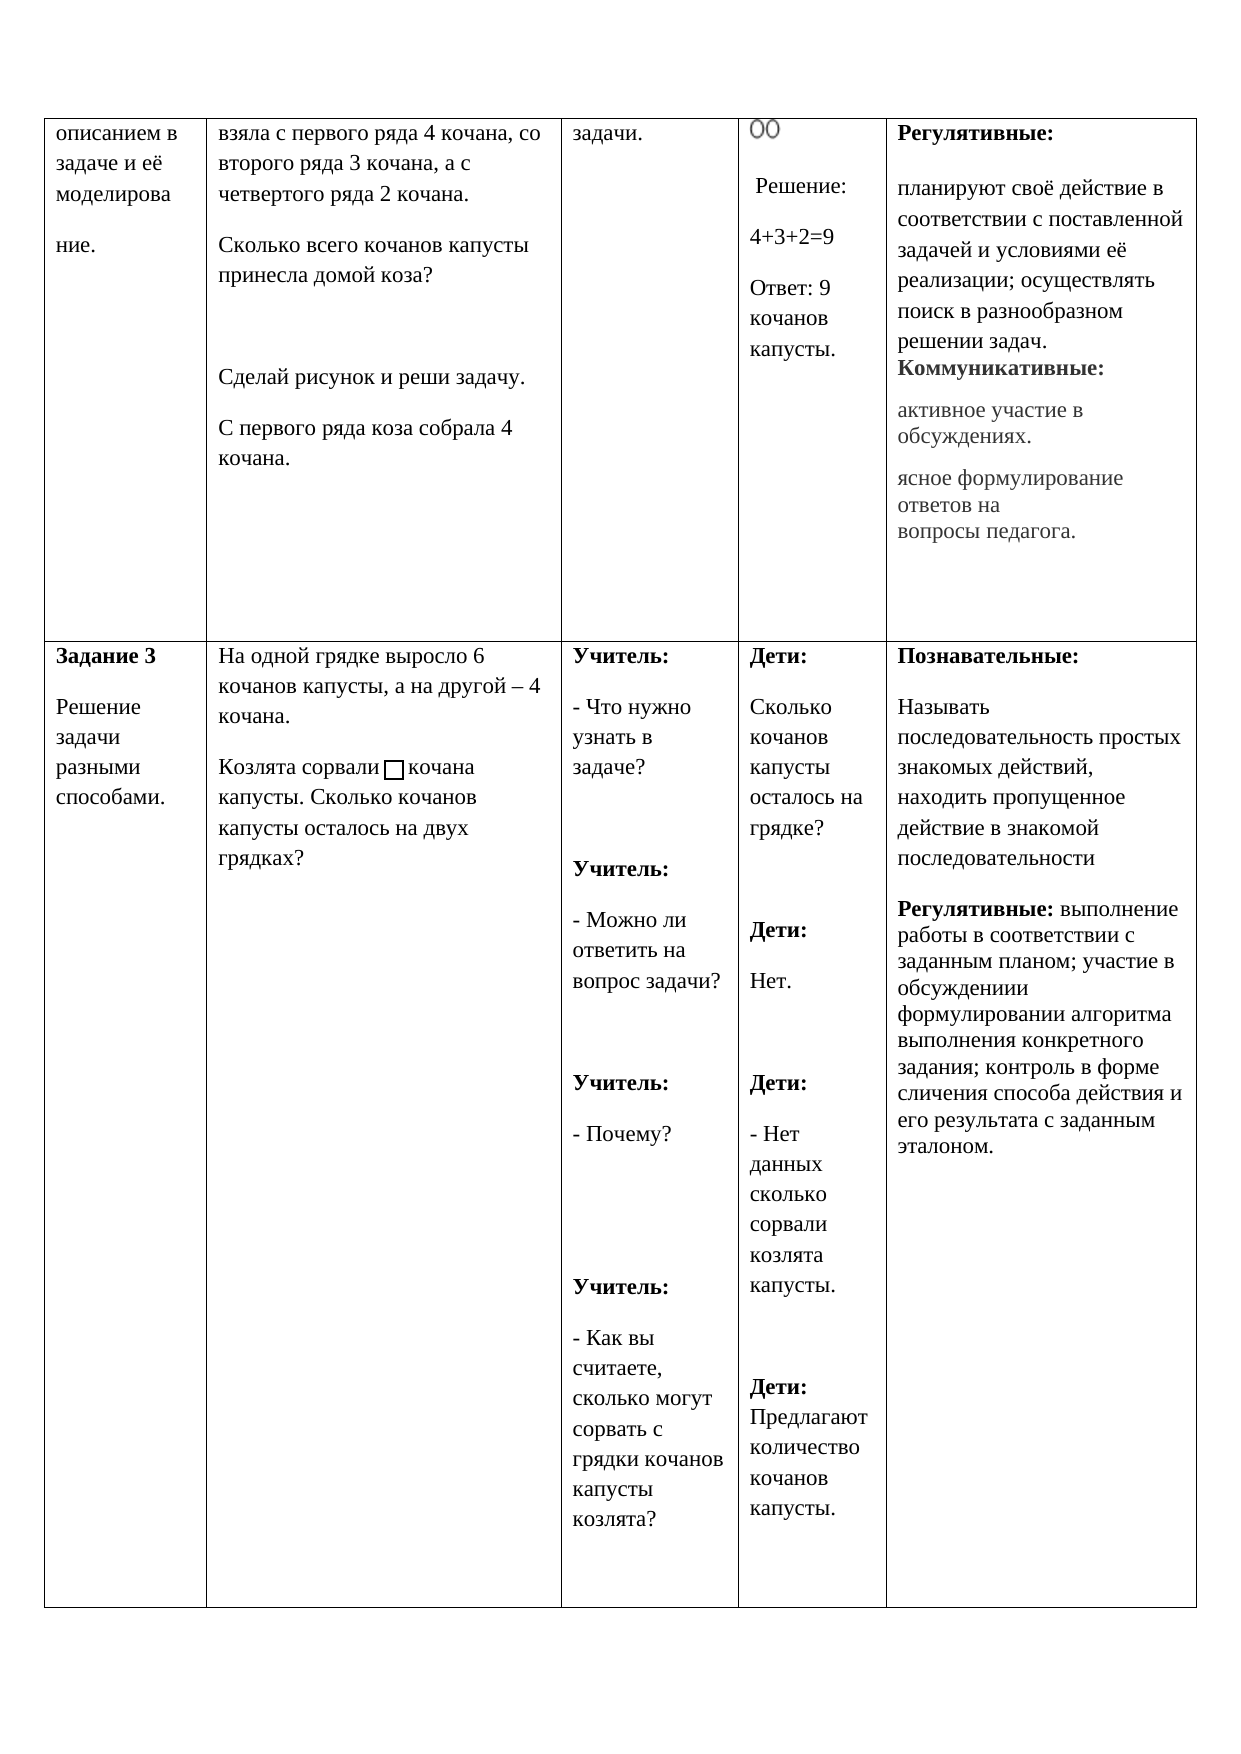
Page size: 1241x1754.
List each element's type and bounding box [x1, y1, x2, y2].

table_cell [562, 642, 738, 1607]
table_cell [739, 642, 886, 1607]
table_cell [207, 119, 561, 641]
table_cell [739, 119, 886, 641]
table_cell [887, 642, 1196, 1607]
table_cell [45, 119, 206, 641]
picture [749, 119, 781, 141]
table_cell [45, 642, 206, 1607]
table_cell [207, 642, 561, 1607]
table_cell [887, 119, 1196, 641]
table_cell [562, 119, 738, 641]
